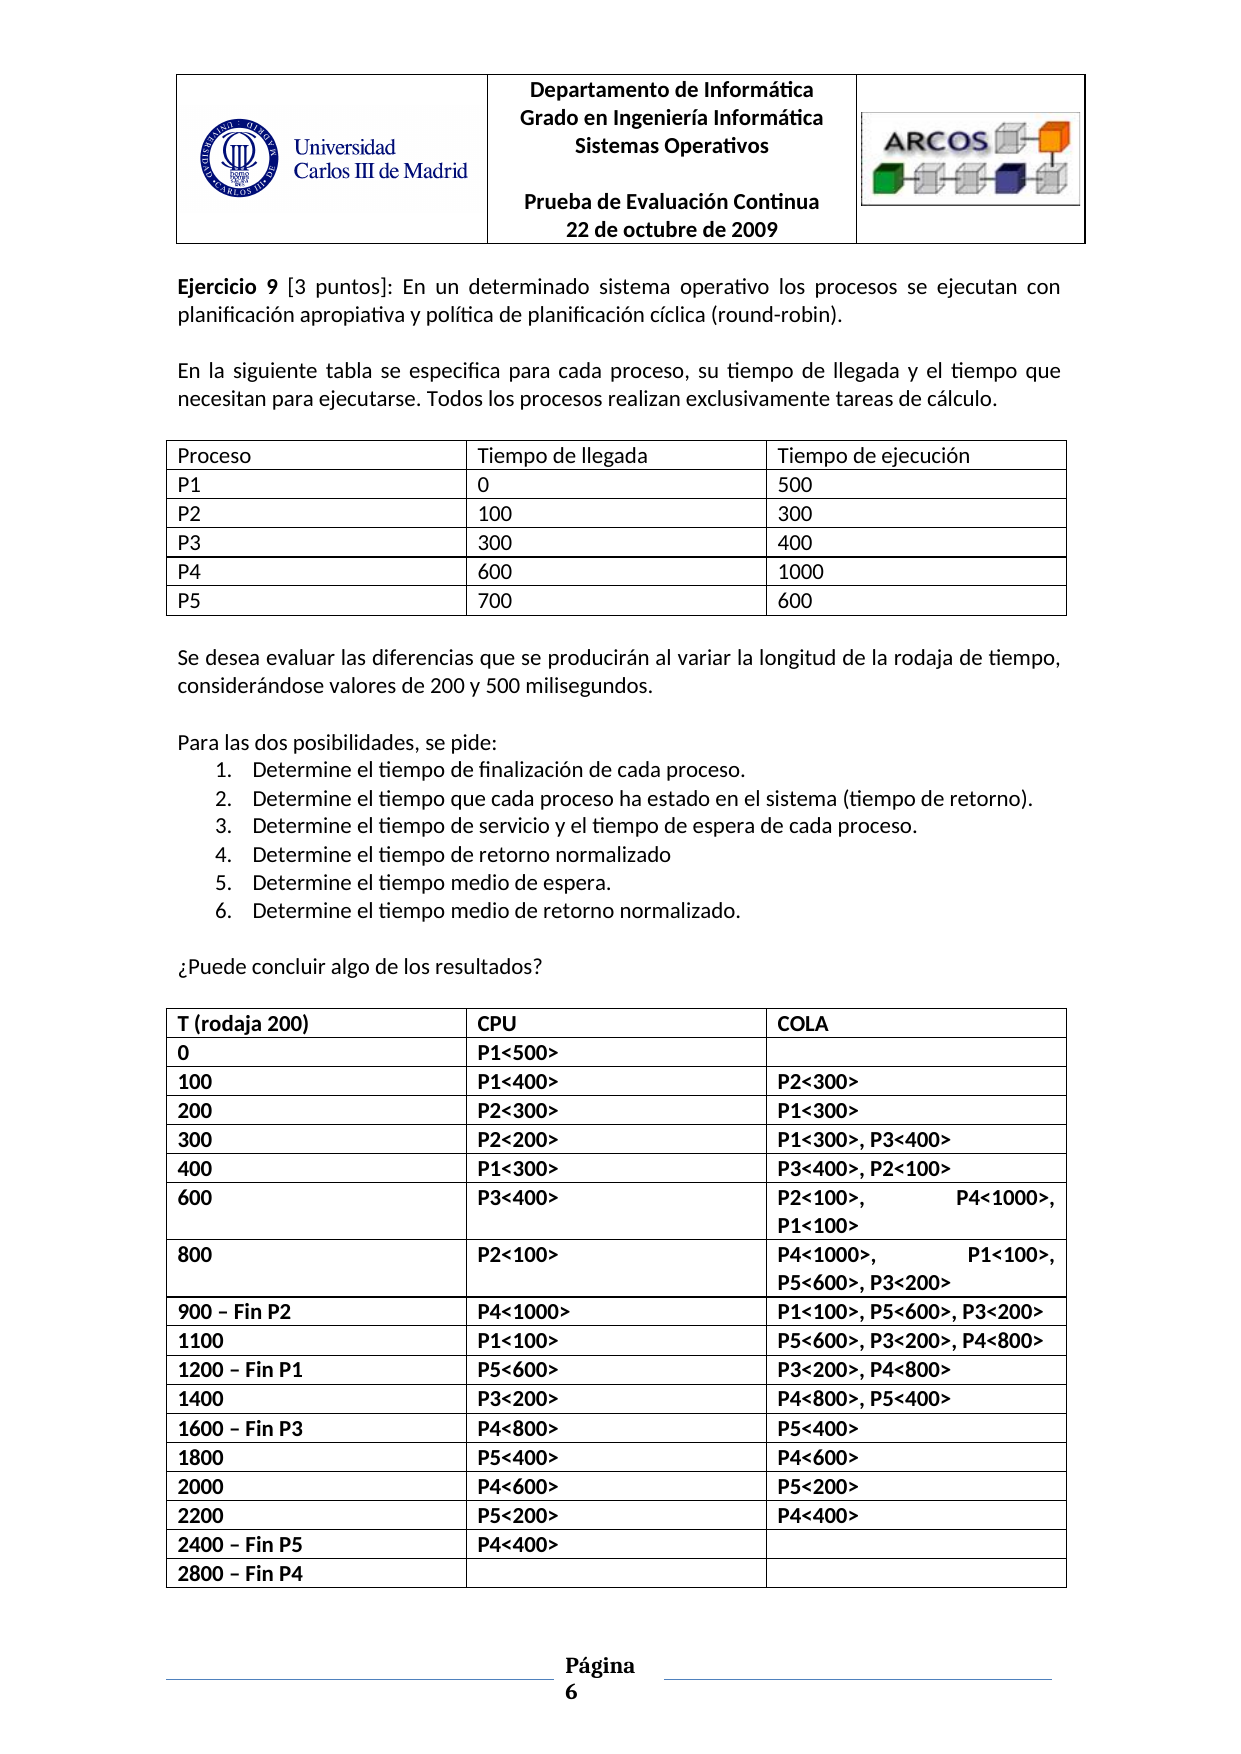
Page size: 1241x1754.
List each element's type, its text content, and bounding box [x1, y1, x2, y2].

table_cell 200 [167, 1096, 466, 1124]
table_cell 0 [467, 470, 766, 498]
text En la siguiente tabla se especifica para cada proceso, su tiempo de llegada y el tiempo que necesitan para ejecutarse. Todos los procesos realizan exclusivamente tareas de cálculo. [177, 356, 1063, 412]
table_cell P1<300> [467, 1154, 766, 1182]
table_cell [467, 1559, 766, 1587]
table_cell P4<600> [467, 1472, 766, 1500]
table_cell P2<300> [467, 1096, 766, 1124]
table_cell P1<300> [767, 1096, 1066, 1124]
table_cell P3<200>, P4<800> [767, 1356, 1066, 1383]
table_cell 600 [167, 1183, 466, 1239]
table_cell 1000 [767, 558, 1066, 585]
table_cell 600 [767, 586, 1066, 614]
table_cell P5<200> [767, 1472, 1066, 1500]
list Determine el tiempo de servicio y el tiempo de espera de cada proceso. [215, 812, 1063, 840]
table_cell P3<200> [467, 1385, 766, 1413]
table_cell P4<800>, P5<400> [767, 1385, 1066, 1413]
table_header Proceso [167, 441, 466, 469]
table_cell [767, 1038, 1066, 1066]
table_cell 100 [467, 499, 766, 527]
list Determine el tiempo de finalización de cada proceso. [215, 756, 1063, 784]
table_header T (rodaja 200) [167, 1009, 466, 1037]
table_cell 1600 – Fin P3 [167, 1414, 466, 1442]
table_cell P5<600>, P3<200>, P4<800> [767, 1326, 1066, 1354]
table_cell 100 [167, 1067, 466, 1095]
table_cell P5 [167, 586, 466, 614]
table_cell P1<300>, P3<400> [767, 1125, 1066, 1153]
table_header COLA [767, 1009, 1066, 1037]
picture [178, 105, 486, 213]
table_cell P5<400> [767, 1414, 1066, 1442]
table_cell P4<1000>, P1<100>, P5<600>, P3<200> [767, 1240, 1066, 1296]
text Se desea evaluar las diferencias que se producirán al variar la longitud de la rodaja de tiempo, considerándose valores de 200 y 500 milisegundos. [177, 643, 1063, 699]
table_cell P1<100> [467, 1326, 766, 1354]
table_cell P1<100>, P5<600>, P3<200> [767, 1298, 1066, 1325]
list Determine el tiempo de retorno normalizado [215, 840, 1063, 868]
table_cell P2<100> [467, 1240, 766, 1296]
table_cell [767, 1530, 1066, 1558]
table_cell 700 [467, 586, 766, 614]
text Ejercicio 9 [3 puntos]: En un determinado sistema operativo los procesos se ejecutan con planificación apropiativa y política de planificación cíclica (round-robin). [177, 272, 1063, 328]
table_cell P2<300> [767, 1067, 1066, 1095]
table_cell P4<800> [467, 1414, 766, 1442]
table_cell P2<100>, P4<1000>, P1<100> [767, 1183, 1066, 1239]
table_cell 500 [767, 470, 1066, 498]
table_cell P4<400> [467, 1530, 766, 1558]
table_cell P4<1000> [467, 1298, 766, 1325]
table_cell P5<600> [467, 1356, 766, 1383]
table_cell 300 [467, 528, 766, 556]
text Para las dos posibilidades, se pide: [177, 728, 1063, 756]
table_cell P4<600> [767, 1443, 1066, 1471]
table_cell P5<400> [467, 1443, 766, 1471]
list Determine el tiempo medio de espera. [215, 868, 1063, 896]
table_cell 2400 – Fin P5 [167, 1530, 466, 1558]
table_cell 1200 – Fin P1 [167, 1356, 466, 1383]
table_cell 300 [767, 499, 1066, 527]
list Determine el tiempo que cada proceso ha estado en el sistema (tiempo de retorno). [215, 784, 1063, 812]
text ¿Puede concluir algo de los resultados? [177, 952, 1063, 980]
table_cell P3<400>, P2<100> [767, 1154, 1066, 1182]
table_cell 2800 – Fin P4 [167, 1559, 466, 1587]
table_cell 2000 [167, 1472, 466, 1500]
table_cell 600 [467, 558, 766, 585]
table_cell 0 [167, 1038, 466, 1066]
table_cell 400 [167, 1154, 466, 1182]
table_cell P3<400> [467, 1183, 766, 1239]
table_cell P1<400> [467, 1067, 766, 1095]
table_cell P1<500> [467, 1038, 766, 1066]
table_cell 300 [167, 1125, 466, 1153]
table_cell 1800 [167, 1443, 466, 1471]
table_cell 400 [767, 528, 1066, 556]
table_cell P4 [167, 558, 466, 585]
table_header Tiempo de llegada [467, 441, 766, 469]
table_cell 1400 [167, 1385, 466, 1413]
table_cell [767, 1559, 1066, 1587]
table_cell 1100 [167, 1326, 466, 1354]
table_cell P5<200> [467, 1501, 766, 1529]
table_cell P2<200> [467, 1125, 766, 1153]
table_cell 800 [167, 1240, 466, 1296]
table_header CPU [467, 1009, 766, 1037]
table_cell P4<400> [767, 1501, 1066, 1529]
table_cell 900 – Fin P2 [167, 1298, 466, 1325]
table_cell P2 [167, 499, 466, 527]
table_header Tiempo de ejecución [767, 441, 1066, 469]
picture [861, 112, 1081, 206]
list Determine el tiempo medio de retorno normalizado. [215, 896, 1063, 924]
table_cell P1 [167, 470, 466, 498]
table_cell P3 [167, 528, 466, 556]
table_cell 2200 [167, 1501, 466, 1529]
